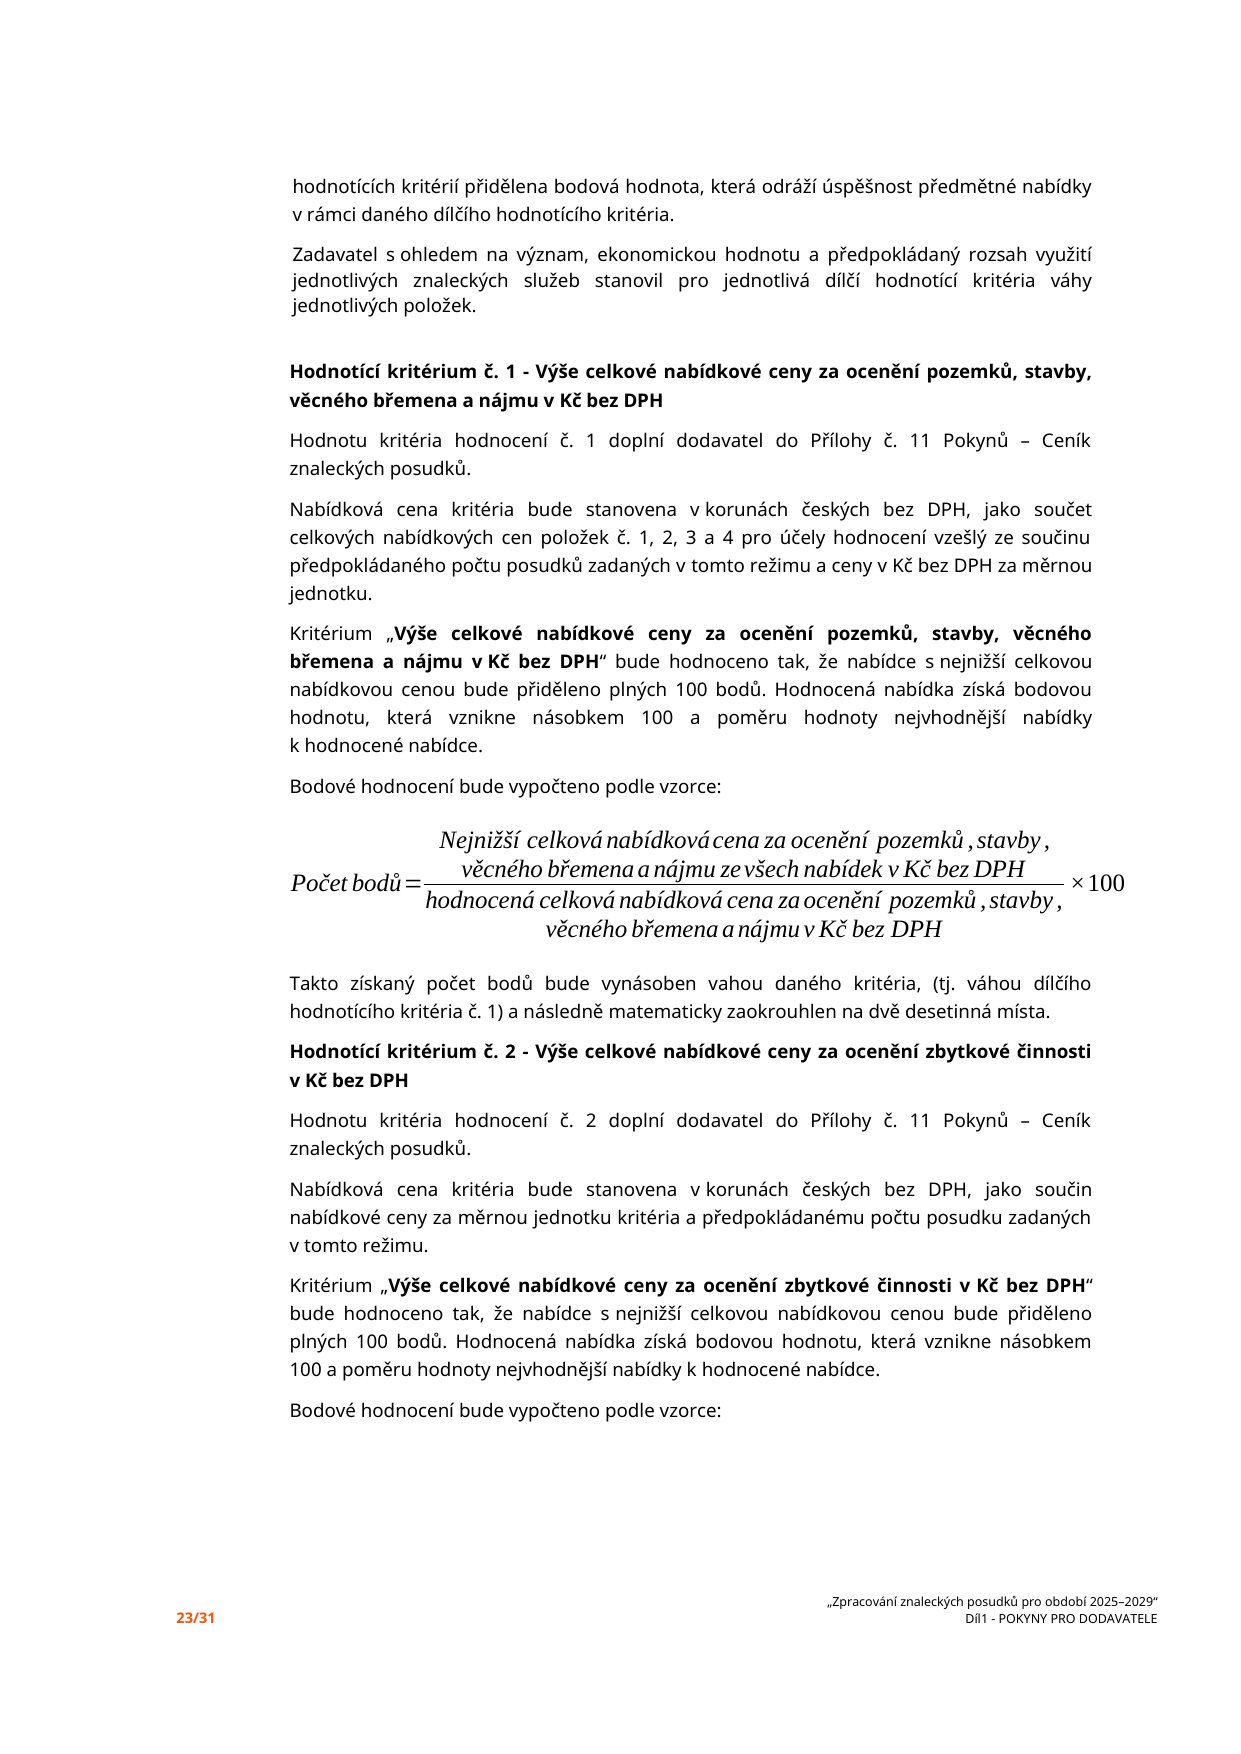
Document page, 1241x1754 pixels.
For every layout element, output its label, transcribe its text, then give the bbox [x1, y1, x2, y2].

text Hodnotící kritérium č. 2 - Výše celkové nabídkové ceny za ocenění zbytkové činnosti v Kč bez DPH [289, 1039, 1093, 1092]
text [292, 173, 1093, 227]
text Bodové hodnocení bude vypočteno podle vzorce: [216, 1397, 1093, 1423]
list Zadavatel s ohledem na význam, ekonomickou hodnotu a předpokládaný rozsah využití jednotlivých znaleckých služeb stanovil pro jednotlivá dílčí hodnotící kritéria váhy jednotlivých položek. [292, 242, 1093, 318]
text Kritérium „Výše celkové nabídkové ceny za ocenění zbytkové činnosti v Kč bez DPH“ bude hodnoceno tak, že nabídce s nejnižší celkovou nabídkovou cenou bude přiděleno plných 100 bodů. Hodnocená nabídka získá bodovou hodnotu, která vznikne násobkem 100 a poměru hodnoty nejvhodnější nabídky k hodnocené nabídce. [289, 1272, 1093, 1382]
text Hodnotící kritérium č. 1 - Výše celkové nabídkové ceny za ocenění pozemků, stavby, věcného břemena a nájmu v Kč bez DPH [289, 359, 1093, 412]
text Kritérium „Výše celkové nabídkové ceny za ocenění pozemků, stavby, věcného břemena a nájmu v Kč bez DPH“ bude hodnoceno tak, že nabídce s nejnižší celkovou nabídkovou cenou bude přiděleno plných 100 bodů. Hodnocená nabídka získá bodovou hodnotu, která vznikne násobkem 100 a poměru hodnoty nejvhodnější nabídky k hodnocené nabídce. [289, 621, 1093, 758]
text Nabídková cena kritéria bude stanovena v korunách českých bez DPH, jako součin nabídkové ceny za měrnou jednotku kritéria a předpokládanému počtu posudku zadaných v tomto režimu. [289, 1176, 1093, 1257]
text Bodové hodnocení bude vypočteno podle vzorce: [216, 773, 1093, 799]
text Nabídková cena kritéria bude stanovena v korunách českých bez DPH, jako součet celkových nabídkových cen položek č. 1, 2, 3 a 4 pro účely hodnocení vzešlý ze součinu předpokládaného počtu posudků zadaných v tomto režimu a ceny v Kč bez DPH za měrnou jednotku. [289, 496, 1093, 606]
text Hodnotu kritéria hodnocení č. 2 doplní dodavatel do Přílohy č. 11 Pokynů – Ceník znaleckých posudků. [289, 1107, 1093, 1161]
list Takto získaný počet bodů bude vynásoben vahou daného kritéria, (tj. váhou dílčího hodnotícího kritéria č. 1) a následně matematicky zaokrouhlen na dvě desetinná místa. [289, 970, 1093, 1024]
text Hodnotu kritéria hodnocení č. 1 doplní dodavatel do Přílohy č. 11 Pokynů – Ceník znaleckých posudků. [289, 427, 1093, 481]
